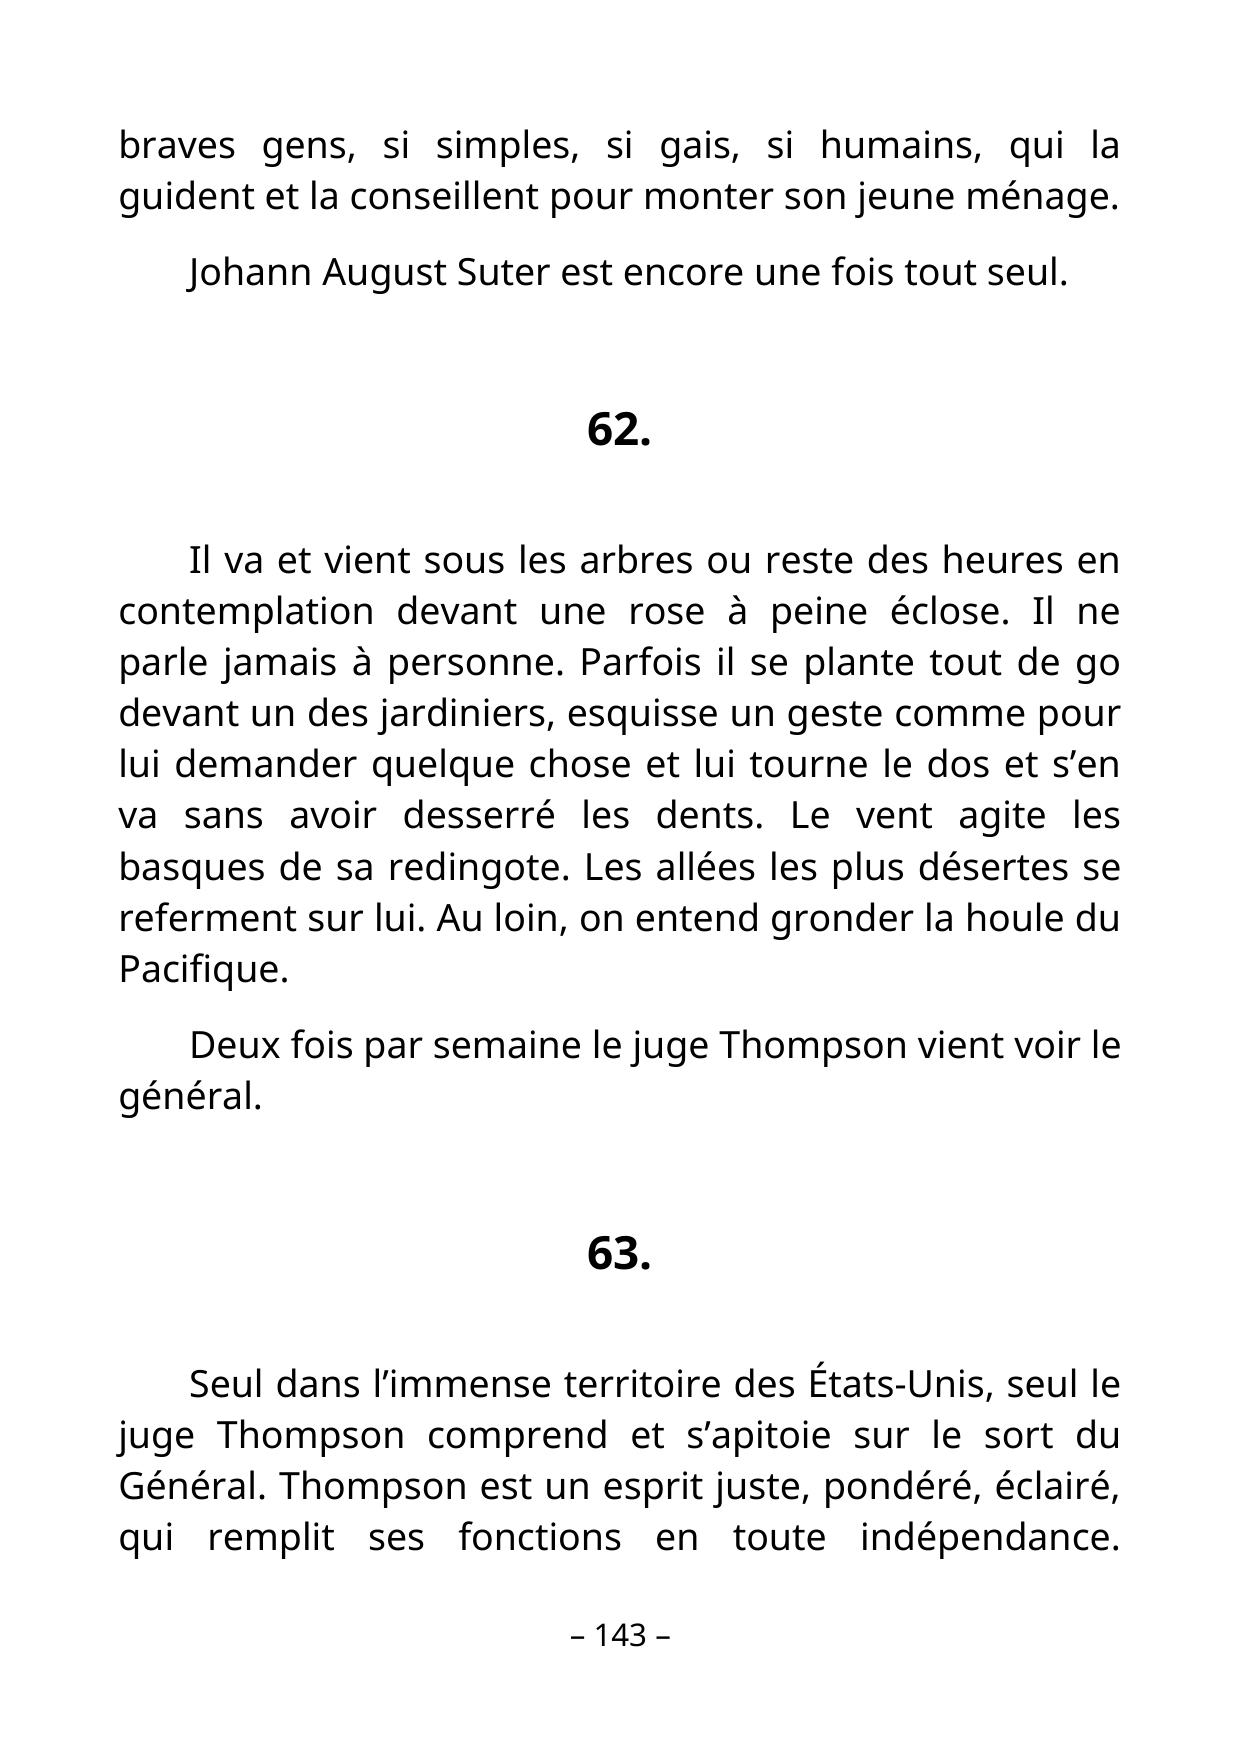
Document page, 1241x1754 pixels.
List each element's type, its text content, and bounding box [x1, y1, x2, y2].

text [118, 1357, 1122, 1562]
text Johann August Suter est encore une fois tout seul. [118, 245, 1122, 296]
text Deux fois par semaine le juge Thompson vient voir le général. [118, 1018, 1122, 1120]
subtitle 62. [118, 396, 1122, 459]
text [118, 118, 1122, 220]
text Il va et vient sous les arbres ou reste des heures en contemplation devant une rose à peine éclose. Il ne parle jamais à personne. Parfois il se plante tout de go devant un des jardiniers, esquisse un geste comme pour lui demander quelque chose et lui tourne le dos et s’en va sans avoir desserré les dents. Le vent agite les basques de sa redingote. Les allées les plus désertes se referment sur lui. Au loin, on entend gronder la houle du Pacifique. [118, 534, 1122, 993]
subtitle 63. [118, 1220, 1122, 1282]
